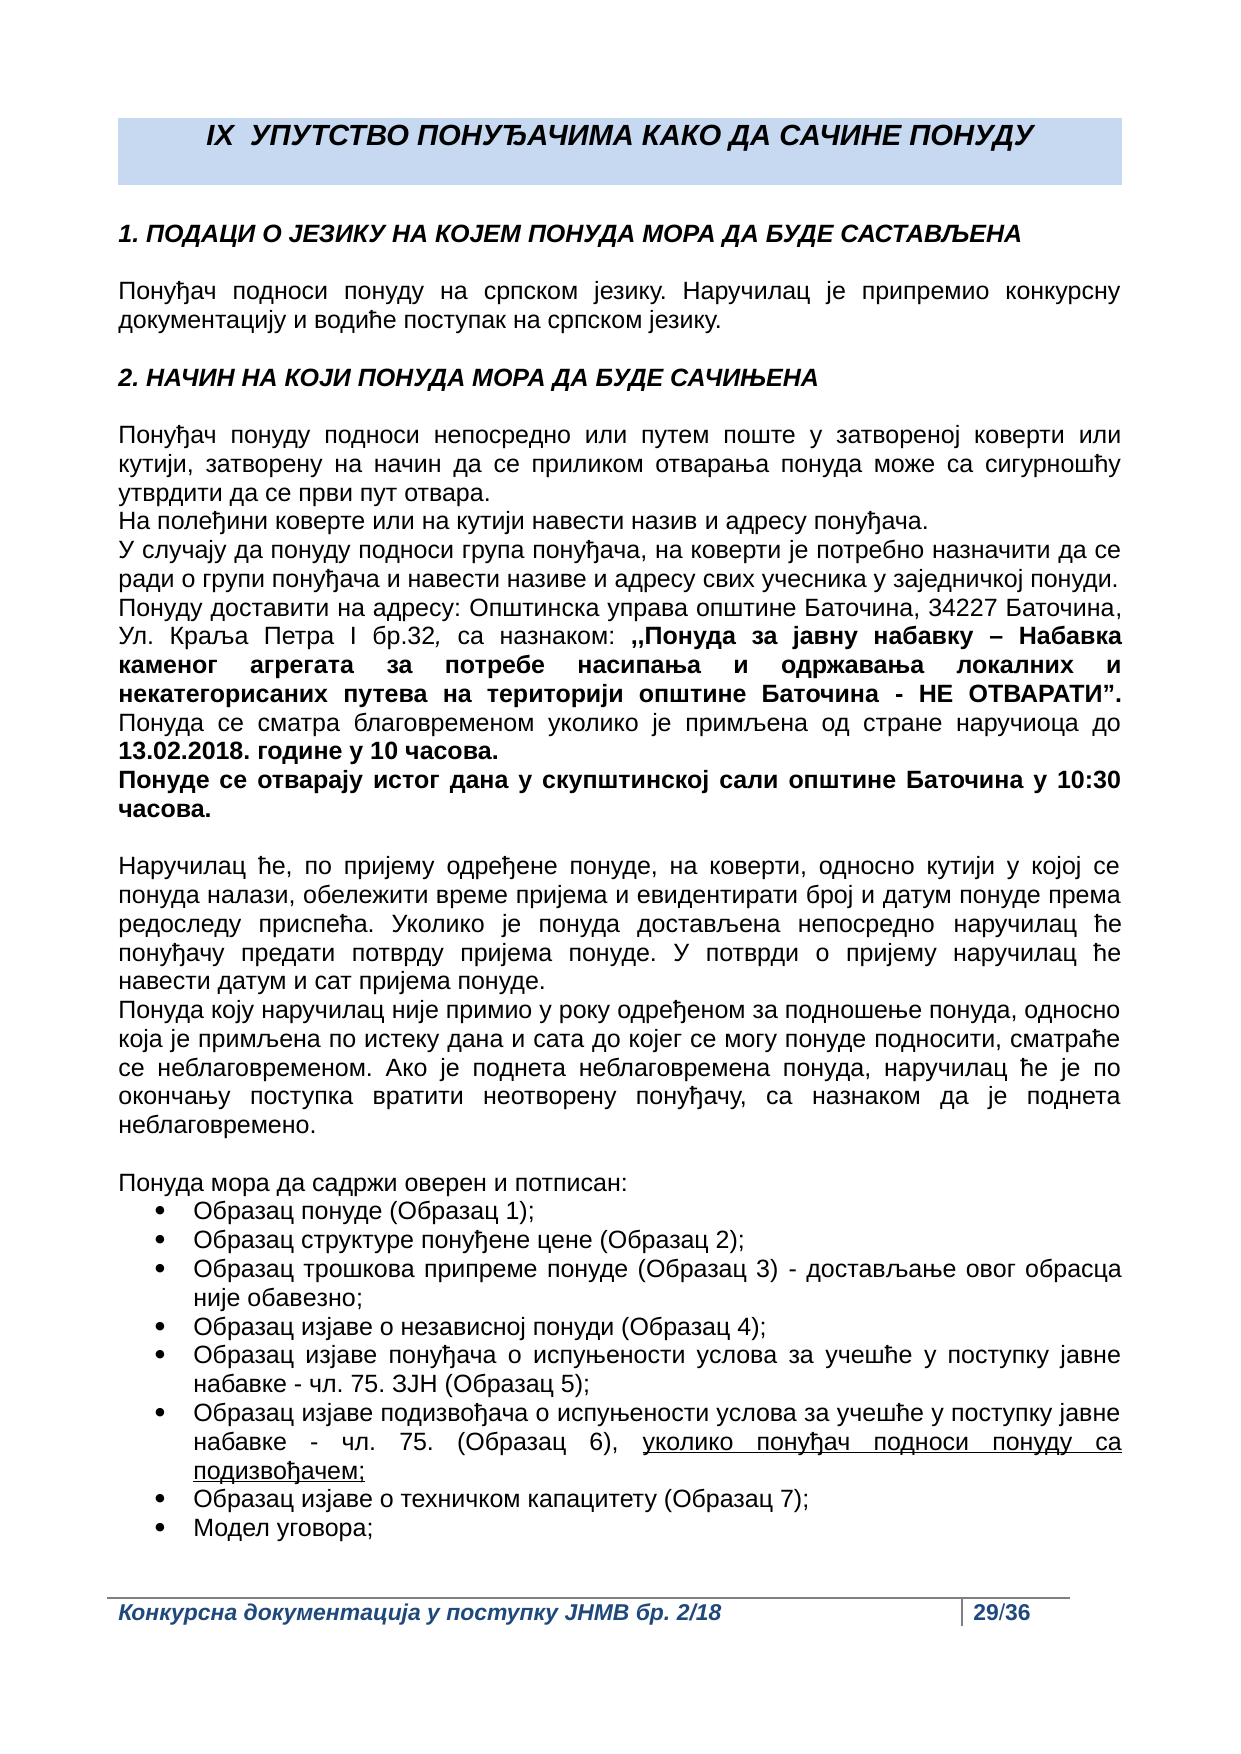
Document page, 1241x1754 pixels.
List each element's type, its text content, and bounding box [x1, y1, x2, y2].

text 1. ПОДАЦИ О ЈЕЗИКУ НА КОЈЕМ ПОНУДА МОРА ДА БУДЕ САСТАВЉЕНА [118, 219, 1122, 247]
text Понуде се отварају истог дана у скупштинској сали општине Баточина у 10:30 часова. [118, 765, 1122, 822]
text У случају да понуду подноси група понуђача, на коверти је потребно назначити да се ради о групи понуђача и навести називе и адресу свих учесника у заједничкој понуди. [118, 535, 1122, 592]
list Образац трошкова припреме понуде (Образац 3) - достављање овог обрасца није обавезно; [156, 1254, 1122, 1312]
text Понуда мора да садржи оверен и потписан: [118, 1167, 1122, 1196]
list Образац понуде (Образац 1); [156, 1196, 1122, 1225]
list Образац изјаве о независној понуди (Образац 4); [156, 1312, 1122, 1340]
list Образац изјаве понуђача о испуњености услова за учешће у поступку јавне набавке - чл. 75. ЗЈН (Образац 5); [156, 1340, 1122, 1398]
text Наручилац ће, по пријему одређене понуде, на коверти, односно кутији у којој се понуда налази, обележити време пријема и евидентирати број и датум понуде према редоследу приспећа. Уколико је понуда достављена непосредно наручилац ће понуђачу предати потврду пријема понуде. У потврди о пријему наручилац ће навести датум и сат пријема понуде. [118, 851, 1122, 995]
text 2. НАЧИН НА КОЈИ ПОНУДА МОРА ДА БУДЕ САЧИЊЕНА [118, 362, 1122, 391]
text Понуда коју наручилац није примио у року одређеном за подношење понуда, односно која је примљена по истеку дана и сата до којег се могу понуде подносити, сматраће се неблаговременом. Ако је поднета неблаговремена понуда, наручилац ће је по окончању поступка вратити неотворену понуђачу, са назнаком да је поднета неблаговремено. [118, 995, 1122, 1139]
text На полеђини коверте или на кутији навести назив и адресу понуђача. [118, 506, 1122, 535]
list Образац изјаве о техничком капацитету (Образац 7); [156, 1484, 1122, 1513]
text Понуђач подноси понуду на српском језику. Наручилац је припремио конкурсну документацију и водиће поступак на српском језику. [118, 276, 1122, 334]
list Модел уговора; [156, 1513, 1122, 1542]
text IX УПУТСТВО ПОНУЂАЧИМА КАКО ДА САЧИНЕ ПОНУДУ [118, 118, 1122, 152]
text Понуђач понуду подноси непосредно или путем поште у затвореној коверти или кутији, затворену на начин да се приликом отварања понуда може са сигурношћу утврдити да се први пут отвара. [118, 420, 1122, 506]
list Образац структуре понуђене цене (Образац 2); [156, 1225, 1122, 1254]
text Понуду доставити на адресу: Општинска управа општине Баточина, 34227 Баточина, Ул. Краља Петра I бр.32, са назнаком: ,,Понуда за јавну набавку – Набавка каменог агрегата за потребе насипања и одржавања локалних и некатегорисаних путева на територији општине Баточина - НЕ ОТВАРАТИ”. Понуда се сматра благовременом уколико је примљена од стране наручиоца до 13.02.2018. године у 10 часова. [118, 592, 1122, 765]
list Образац изјаве подизвођача о испуњености услова за учешће у поступку јавне набавке - чл. 75. (Образац 6), уколико понуђач подноси понуду са подизвођачем; [156, 1398, 1122, 1484]
